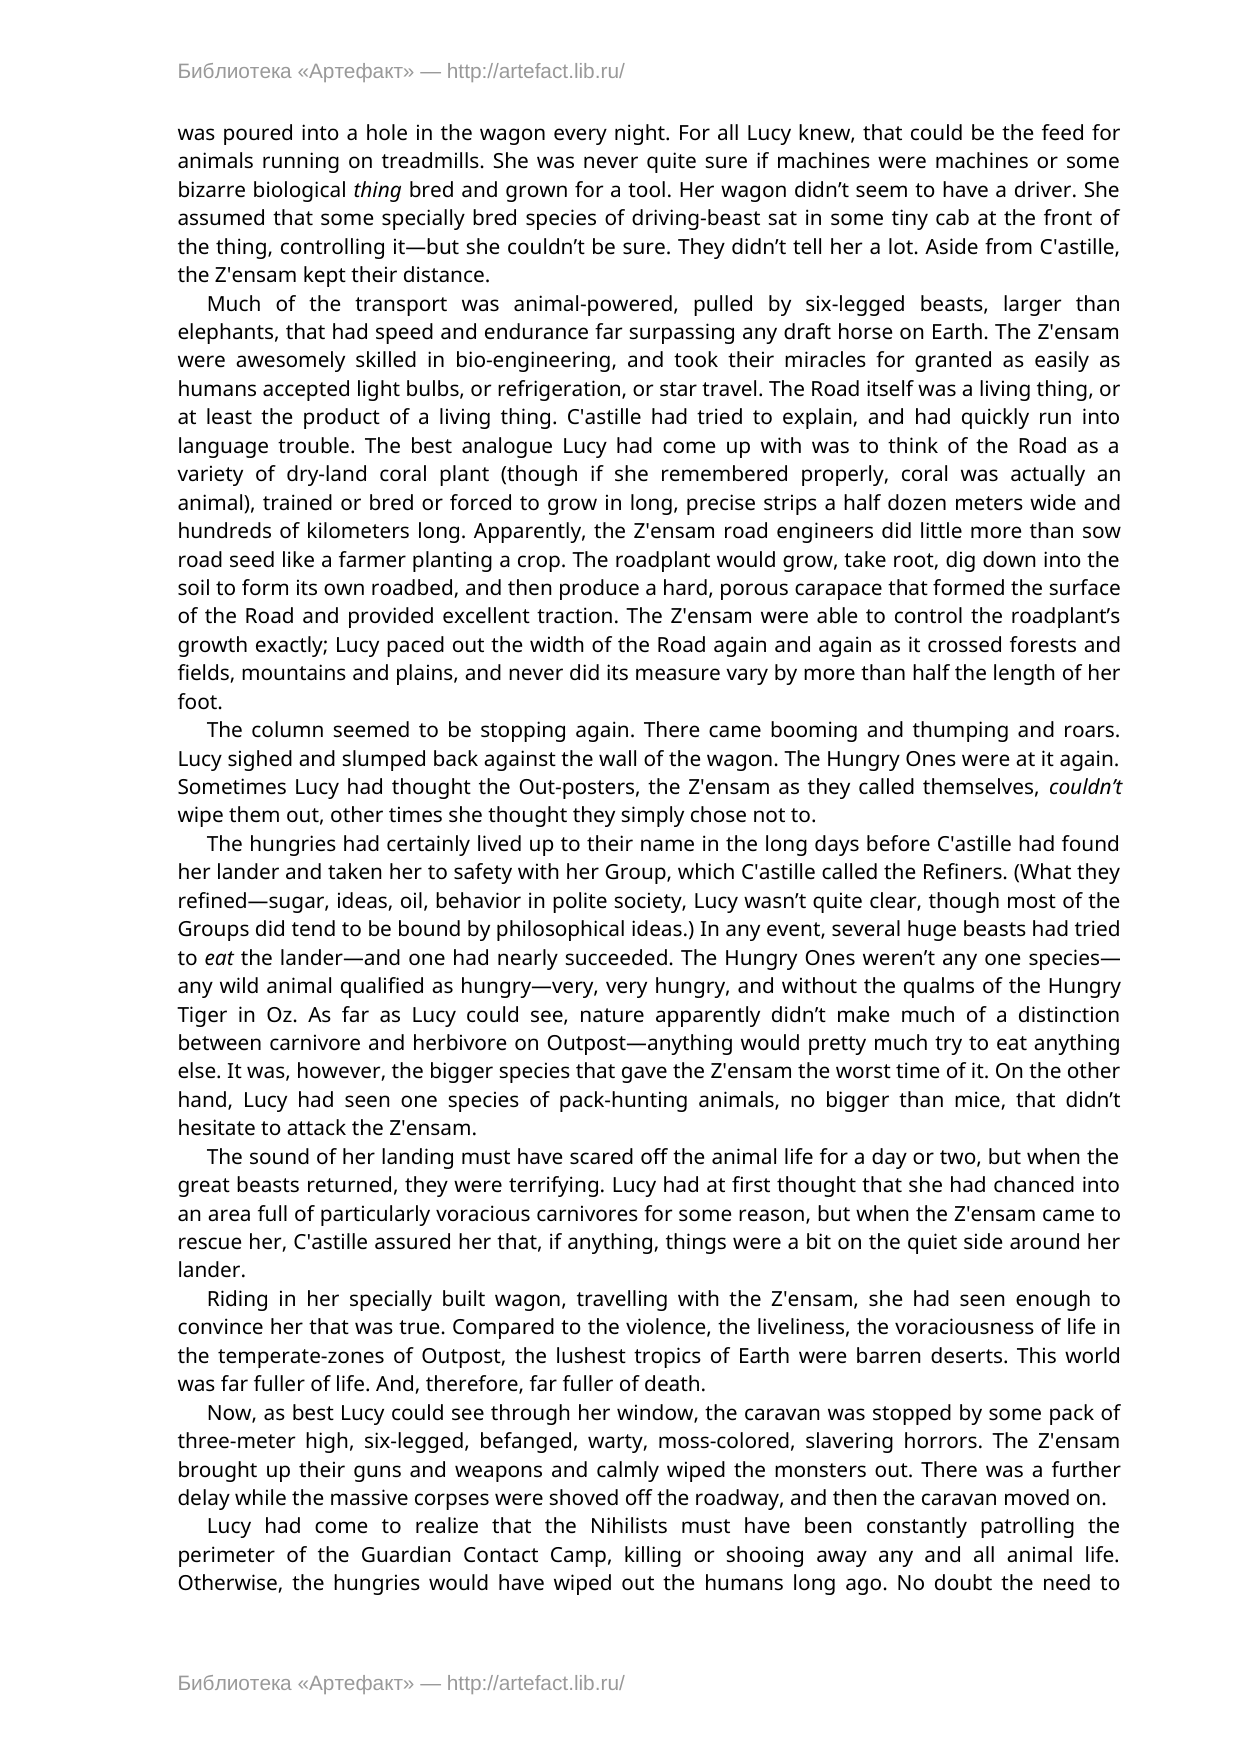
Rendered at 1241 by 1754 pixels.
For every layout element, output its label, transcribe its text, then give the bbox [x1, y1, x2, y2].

text Much of the transport was animal-powered, pulled by six-legged beasts, larger than elephants, that had speed and endurance far surpassing any draft horse on Earth. The Z'ensam were awesomely skilled in bio-engineering, and took their miracles for granted as easily as humans accepted light bulbs, or refrigeration, or star travel. The Road itself was a living thing, or at least the product of a living thing. C'astille had tried to explain, and had quickly run into language trouble. The best analogue Lucy had come up with was to think of the Road as a variety of dry-land coral plant (though if she remembered properly, coral was actually an animal), trained or bred or forced to grow in long, precise strips a half dozen meters wide and hundreds of kilometers long. Apparently, the Z'ensam road engineers did little more than sow road seed like a farmer planting a crop. The roadplant would grow, take root, dig down into the soil to form its own roadbed, and then produce a hard, porous carapace that formed the surface of the Road and provided excellent traction. The Z'ensam were able to control the roadplant’s growth exactly; Lucy paced out the width of the Road again and again as it crossed forests and fields, mountains and plains, and never did its measure vary by more than half the length of her foot. [177, 289, 1122, 715]
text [177, 118, 1122, 289]
text Now, as best Lucy could see through her window, the caravan was stopped by some pack of three-meter high, six-legged, befanged, warty, moss-colored, slavering horrors. The Z'ensam brought up their guns and weapons and calmly wiped the monsters out. There was a further delay while the massive corpses were shoved off the roadway, and then the caravan moved on. [177, 1398, 1122, 1512]
text The column seemed to be stopping again. There came booming and thumping and roars. Lucy sighed and slumped back against the wall of the wagon. The Hungry Ones were at it again. Sometimes Lucy had thought the Out-posters, the Z'ensam as they called themselves, couldn’t wipe them out, other times she thought they simply chose not to. [177, 715, 1122, 829]
text The sound of her landing must have scared off the animal life for a day or two, but when the great beasts returned, they were terrifying. Lucy had at first thought that she had chanced into an area full of particularly voracious carnivores for some reason, but when the Z'ensam came to rescue her, C'astille assured her that, if anything, things were a bit on the quiet side around her lander. [177, 1142, 1122, 1284]
text The hungries had certainly lived up to their name in the long days before C'astille had found her lander and taken her to safety with her Group, which C'astille called the Refiners. (What they refined—sugar, ideas, oil, behavior in polite society, Lucy wasn’t quite clear, though most of the Groups did tend to be bound by philosophical ideas.) In any event, several huge beasts had tried to eat the lander—and one had nearly succeeded. The Hungry Ones weren’t any one species—any wild animal qualified as hungry—very, very hungry, and without the qualms of the Hungry Tiger in Oz. As far as Lucy could see, nature apparently didn’t make much of a distinction between carnivore and herbivore on Outpost—anything would pretty much try to eat anything else. It was, however, the bigger species that gave the Z'ensam the worst time of it. On the other hand, Lucy had seen one species of pack-hunting animals, no bigger than mice, that didn’t hesitate to attack the Z'ensam. [177, 829, 1122, 1142]
text Riding in her specially built wagon, travelling with the Z'ensam, she had seen enough to convince her that was true. Compared to the violence, the liveliness, the voraciousness of life in the temperate-zones of Outpost, the lushest tropics of Earth were barren deserts. This world was far fuller of life. And, therefore, far fuller of death. [177, 1284, 1122, 1398]
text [177, 1512, 1122, 1597]
